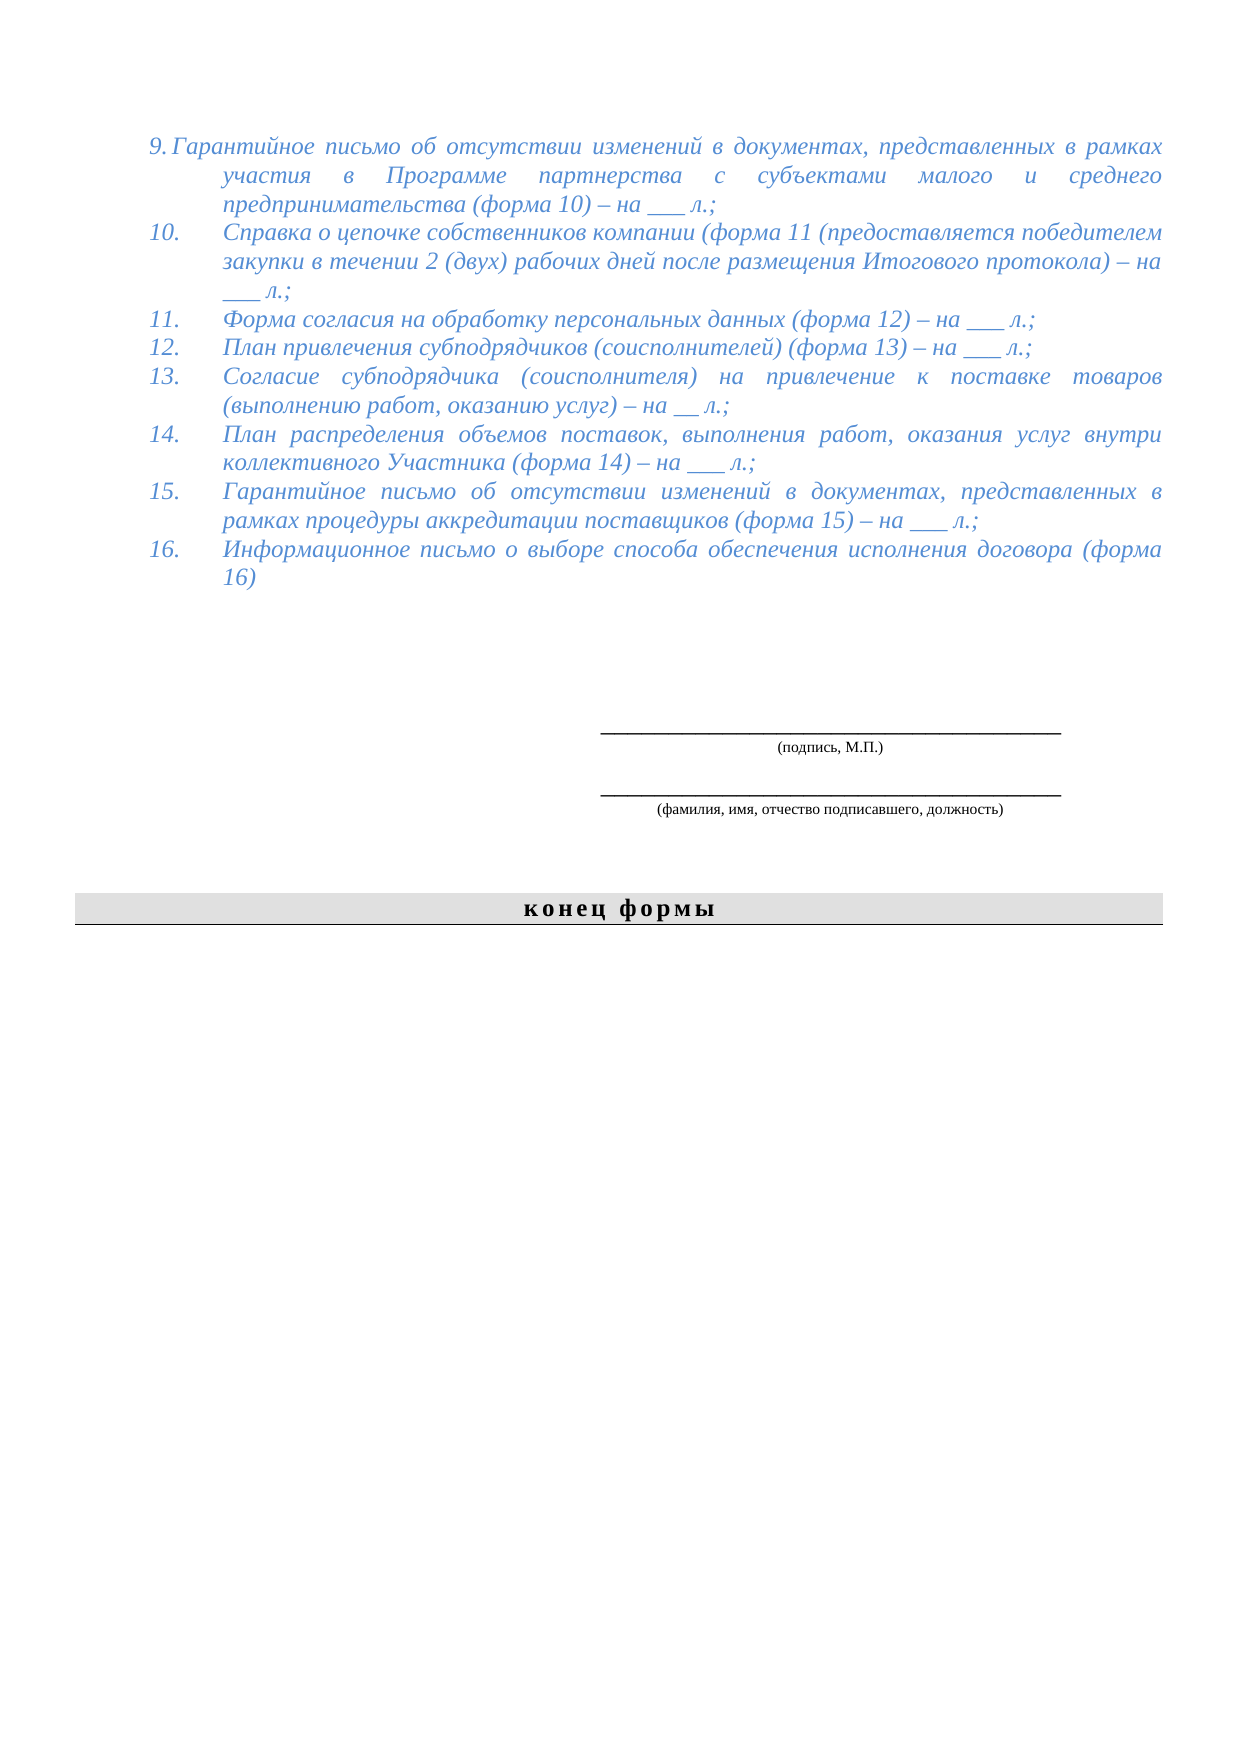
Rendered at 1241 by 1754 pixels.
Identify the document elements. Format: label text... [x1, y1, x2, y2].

text конец формы [75, 893, 1163, 924]
list План привлечения субподрядчиков (соисполнителей) (форма 13) – на ___ л.; [149, 332, 1165, 361]
list Справка о цепочке собственников компании (форма 11 (предоставляется победителем закупки в течении 2 (двух) рабочих дней после размещения Итогового протокола) – на ___ л.; [149, 217, 1165, 304]
list Гарантийное письмо об отсутствии изменений в документах, представленных в рамках участия в Программе партнерства с субъектами малого и среднего предпринимательства (форма 10) – на ___ л.; [149, 131, 1165, 217]
list Форма согласия на обработку персональных данных (форма 12) – на ___ л.; [149, 304, 1165, 332]
list Гарантийное письмо об отсутствии изменений в документах, представленных в рамках процедуры аккредитации поставщиков (форма 15) – на ___ л.; [149, 476, 1165, 534]
list Согласие субподрядчика (соисполнителя) на привлечение к поставке товаров (выполнению работ, оказанию услуг) – на __ л.; [149, 361, 1165, 419]
table_header __________________________________ (подпись, М.П.) [588, 706, 1072, 768]
list План распределения объемов поставок, выполнения работ, оказания услуг внутри коллективного Участника (форма 14) – на ___ л.; [149, 419, 1165, 476]
list Информационное письмо о выборе способа обеспечения исполнения договора (форма 16) [149, 534, 1165, 591]
table_cell __________________________________ (фамилия, имя, отчество подписавшего, должность) [588, 769, 1072, 831]
